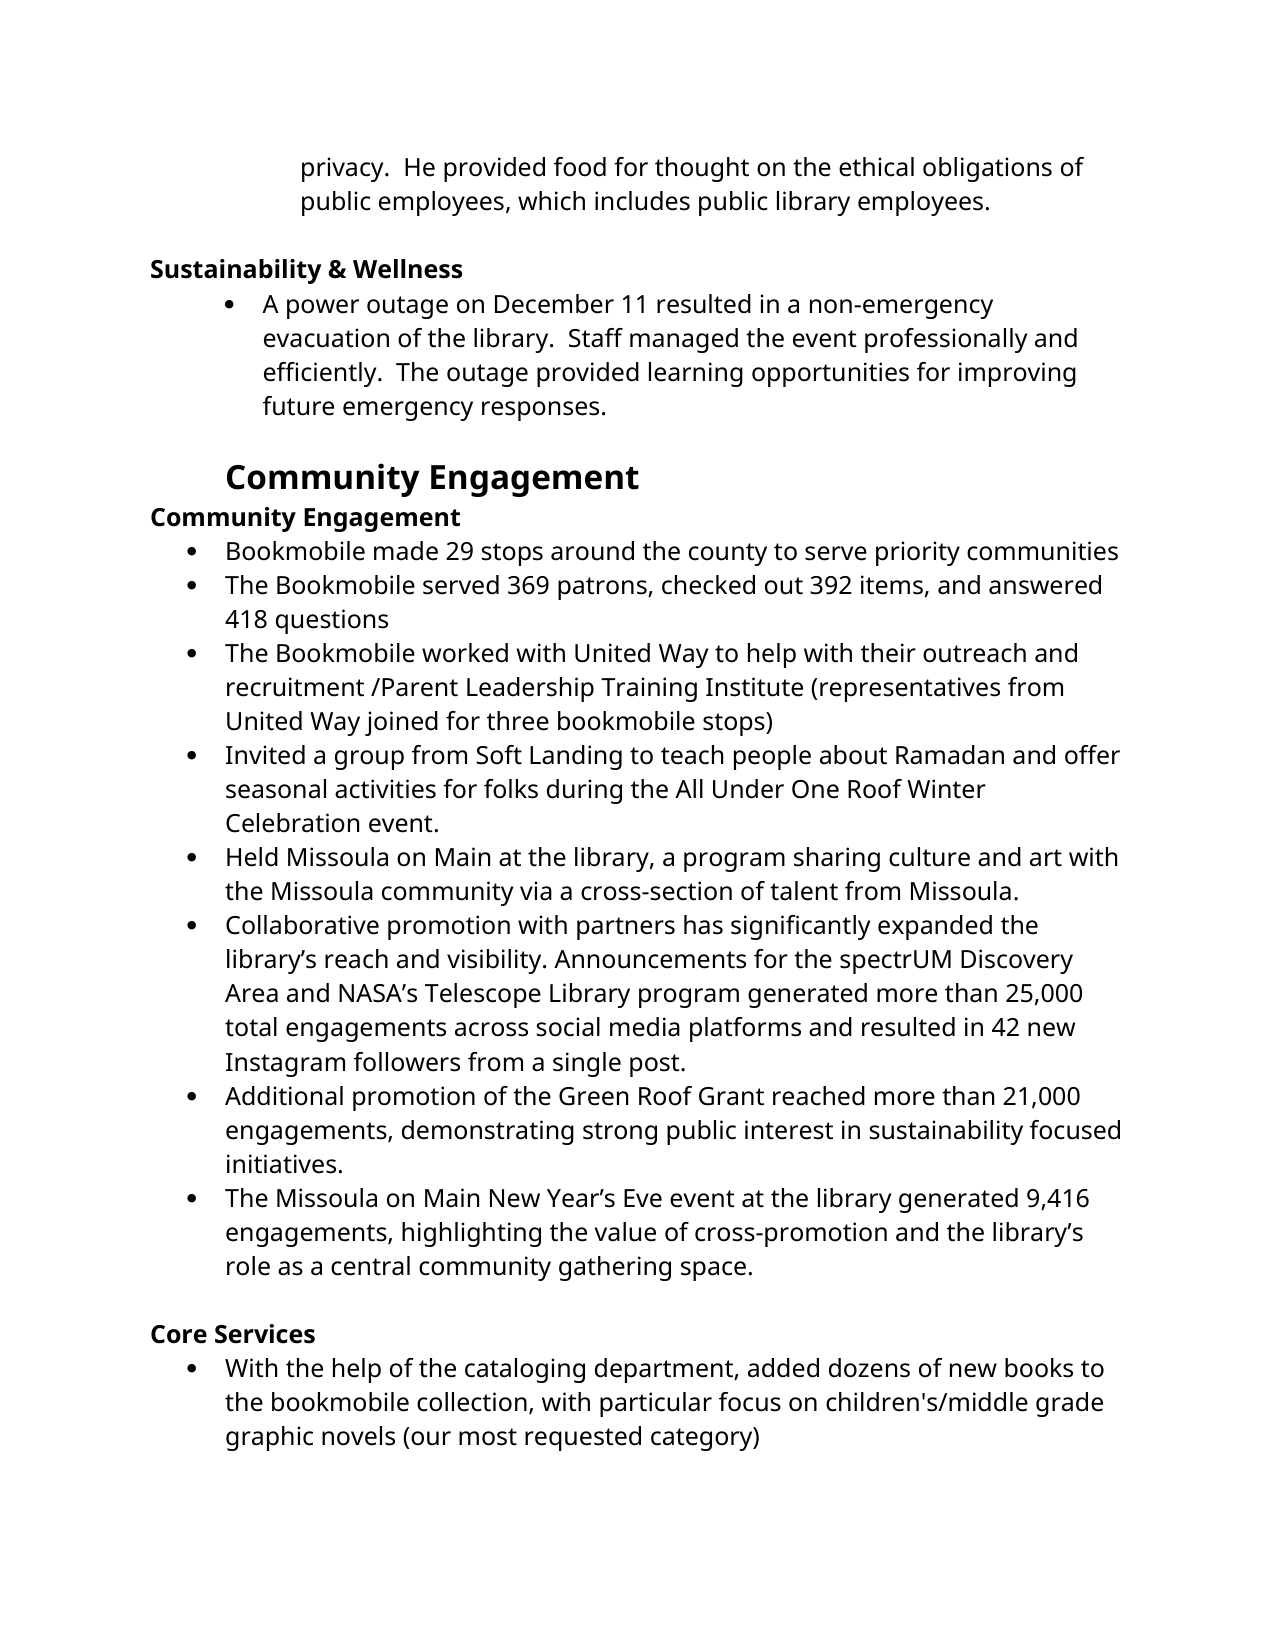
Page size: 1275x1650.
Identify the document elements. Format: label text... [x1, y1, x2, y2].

text Sustainability & Wellness [150, 252, 1125, 286]
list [262, 150, 1125, 218]
list Held Missoula on Main at the library, a program sharing culture and art with the Missoula community via a cross-section of talent from Missoula. [187, 840, 1125, 908]
list Additional promotion of the Green Roof Grant reached more than 21,000 engagements, demonstrating strong public interest in sustainability focused initiatives. [187, 1078, 1125, 1180]
list Bookmobile made 29 stops around the county to serve priority communities [187, 533, 1125, 567]
list A power outage on December 11 resulted in a non-emergency evacuation of the library. Staff managed the event professionally and efficiently. The outage provided learning opportunities for improving future emergency responses. [225, 286, 1125, 422]
list The Bookmobile served 369 patrons, checked out 392 items, and answered 418 questions [187, 567, 1125, 635]
text Community Engagement [150, 499, 1125, 533]
list Invited a group from Soft Landing to teach people about Ramadan and offer seasonal activities for folks during the All Under One Roof Winter Celebration event. [187, 738, 1125, 840]
text Core Services [150, 1317, 1125, 1351]
list The Missoula on Main New Year’s Eve event at the library generated 9,416 engagements, highlighting the value of cross-promotion and the library’s role as a central community gathering space. [187, 1180, 1125, 1283]
list Collaborative promotion with partners has significantly expanded the library’s reach and visibility. Announcements for the spectrUM Discovery Area and NASA’s Telescope Library program generated more than 25,000 total engagements across social media platforms and resulted in 42 new Instagram followers from a single post. [187, 908, 1125, 1078]
list The Bookmobile worked with United Way to help with their outreach and recruitment /Parent Leadership Training Institute (representatives from United Way joined for three bookmobile stops) [187, 635, 1125, 738]
list Community Engagement [225, 454, 1125, 499]
list With the help of the cataloging department, added dozens of new books to the bookmobile collection, with particular focus on children's/middle grade graphic novels (our most requested category) [187, 1351, 1125, 1453]
